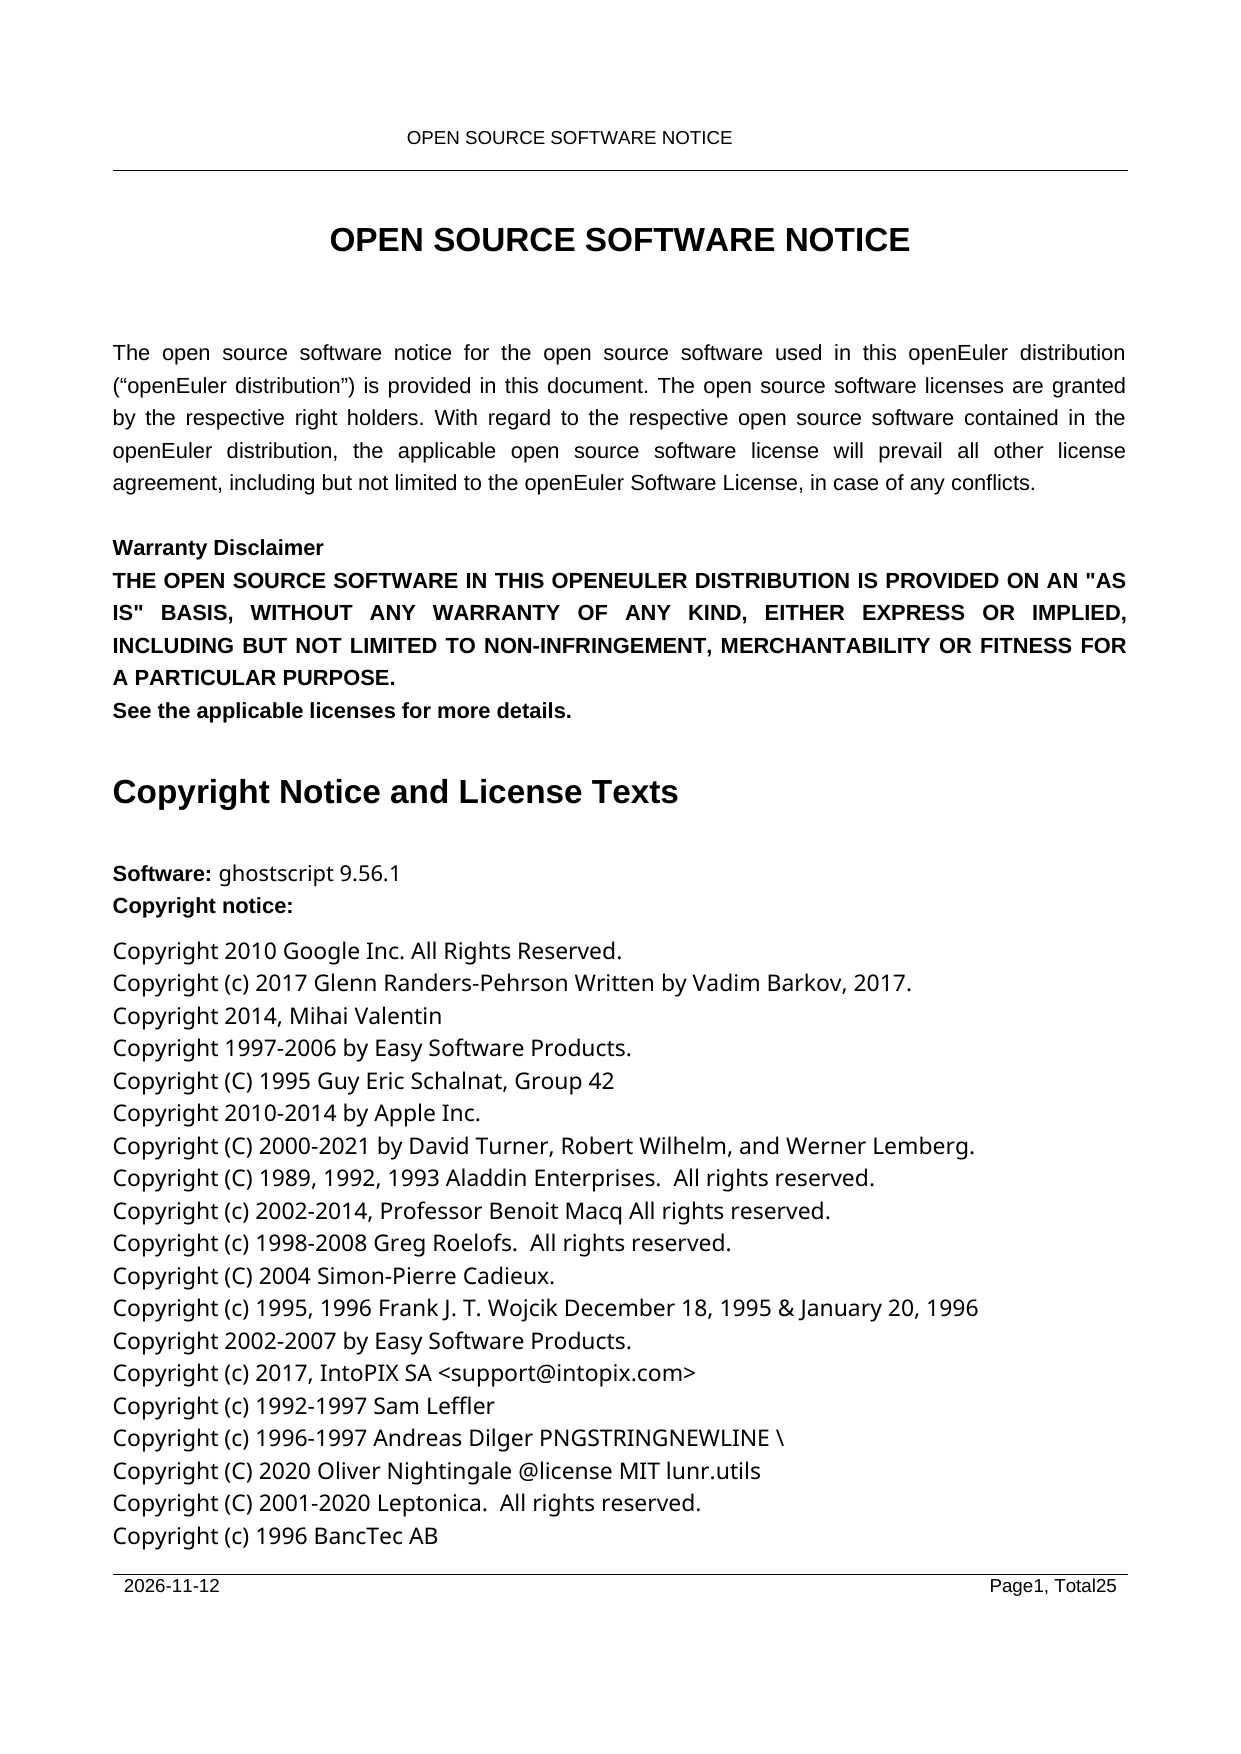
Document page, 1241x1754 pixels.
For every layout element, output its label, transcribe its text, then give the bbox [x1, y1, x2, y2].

text Copyright Notice and License Texts [112, 759, 1128, 824]
text The open source software notice for the open source software used in this openEuler distribution (“openEuler distribution”) is provided in this document. The open source software licenses are granted by the respective right holders. With regard to the respective open source software contained in the openEuler distribution, the applicable open source software license will prevail all other license agreement, including but not limited to the openEuler Software License, in case of any conflicts. [112, 336, 1128, 499]
text Warranty Disclaimer [112, 531, 1128, 564]
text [112, 934, 1128, 1551]
text THE OPEN SOURCE SOFTWARE IN THIS OPENEULER DISTRIBUTION IS PROVIDED ON AN "AS IS" BASIS, WITHOUT ANY WARRANTY OF ANY KIND, EITHER EXPRESS OR IMPLIED, INCLUDING BUT NOT LIMITED TO NON-INFRINGEMENT, MERCHANTABILITY OR FITNESS FOR A PARTICULAR PURPOSE. See the applicable licenses for more details. [112, 564, 1128, 726]
title Software: ghostscript 9.56.1 [112, 856, 1128, 889]
text OPEN SOURCE SOFTWARE NOTICE [112, 206, 1128, 271]
text Copyright notice: [112, 889, 1128, 921]
